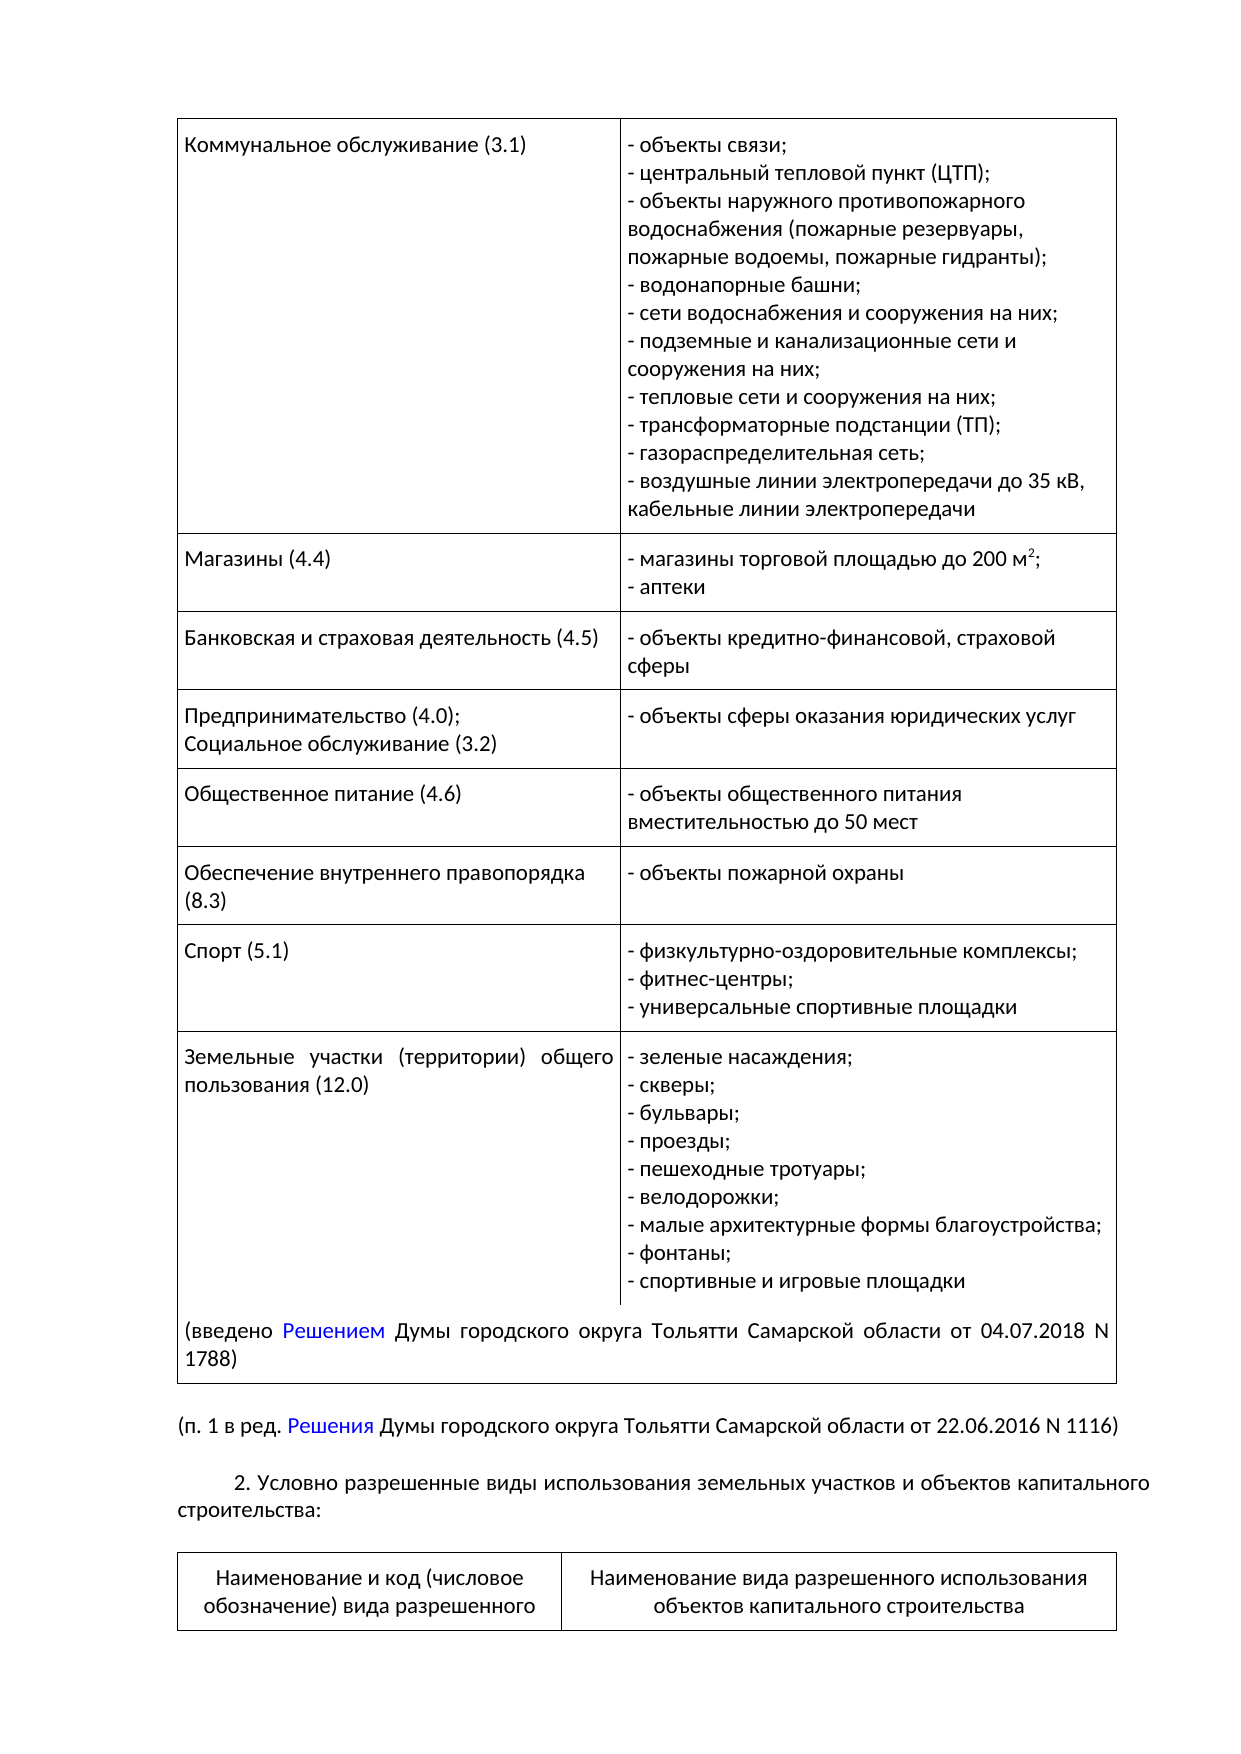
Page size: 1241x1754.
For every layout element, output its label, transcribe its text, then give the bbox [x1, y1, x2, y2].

table_cell - объекты связи; - центральный тепловой пункт (ЦТП); - объекты наружного противопожарного водоснабжения (пожарные резервуары, пожарные водоемы, пожарные гидранты); - водонапорные башни; - сети водоснабжения и сооружения на них; - подземные и канализационные сети и сооружения на них; - тепловые сети и сооружения на них; - трансформаторные подстанции (ТП); - газораспределительная сеть; - воздушные линии электропередачи до 35 кВ, кабельные линии электропередачи [621, 119, 1116, 533]
table_cell - объекты кредитно-финансовой, страховой сферы [621, 612, 1116, 689]
table_cell - зеленые насаждения; - скверы; - бульвары; - проезды; - пешеходные тротуары; - велодорожки; - малые архитектурные формы благоустройства; - фонтаны; - спортивные и игровые площадки [621, 1032, 1116, 1305]
table_cell Земельные участки (территории) общего пользования (12.0) [178, 1032, 620, 1305]
table_cell Спорт (5.1) [178, 925, 620, 1031]
table_cell - физкультурно-оздоровительные комплексы; - фитнес-центры; - универсальные спортивные площадки [621, 925, 1116, 1031]
table_cell Магазины (4.4) [178, 534, 620, 611]
table_cell (введено Решением Думы городского округа Тольятти Самарской области от 04.07.2018 N 1788) [178, 1305, 1116, 1382]
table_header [562, 1553, 1116, 1630]
table_cell - объекты общественного питания вместительностью до 50 мест [621, 769, 1116, 846]
table_cell Общественное питание (4.6) [178, 769, 620, 846]
table_cell Коммунальное обслуживание (3.1) [178, 119, 620, 533]
table_cell - объекты сферы оказания юридических услуг [621, 690, 1116, 768]
table_cell Банковская и страховая деятельность (4.5) [178, 612, 620, 689]
table_cell - объекты пожарной охраны [621, 847, 1116, 924]
table_cell - магазины торговой площадью до 200 м2; - аптеки [621, 534, 1116, 611]
text 2. Условно разрешенные виды использования земельных участков и объектов капитального строительства: [177, 1468, 1152, 1524]
table_cell Обеспечение внутреннего правопорядка (8.3) [178, 847, 620, 924]
table_cell Предпринимательство (4.0); Социальное обслуживание (3.2) [178, 690, 620, 768]
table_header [178, 1553, 561, 1630]
text (п. 1 в ред. Решения Думы городского округа Тольятти Самарской области от 22.06.2016 N 1116) [177, 1412, 1152, 1439]
